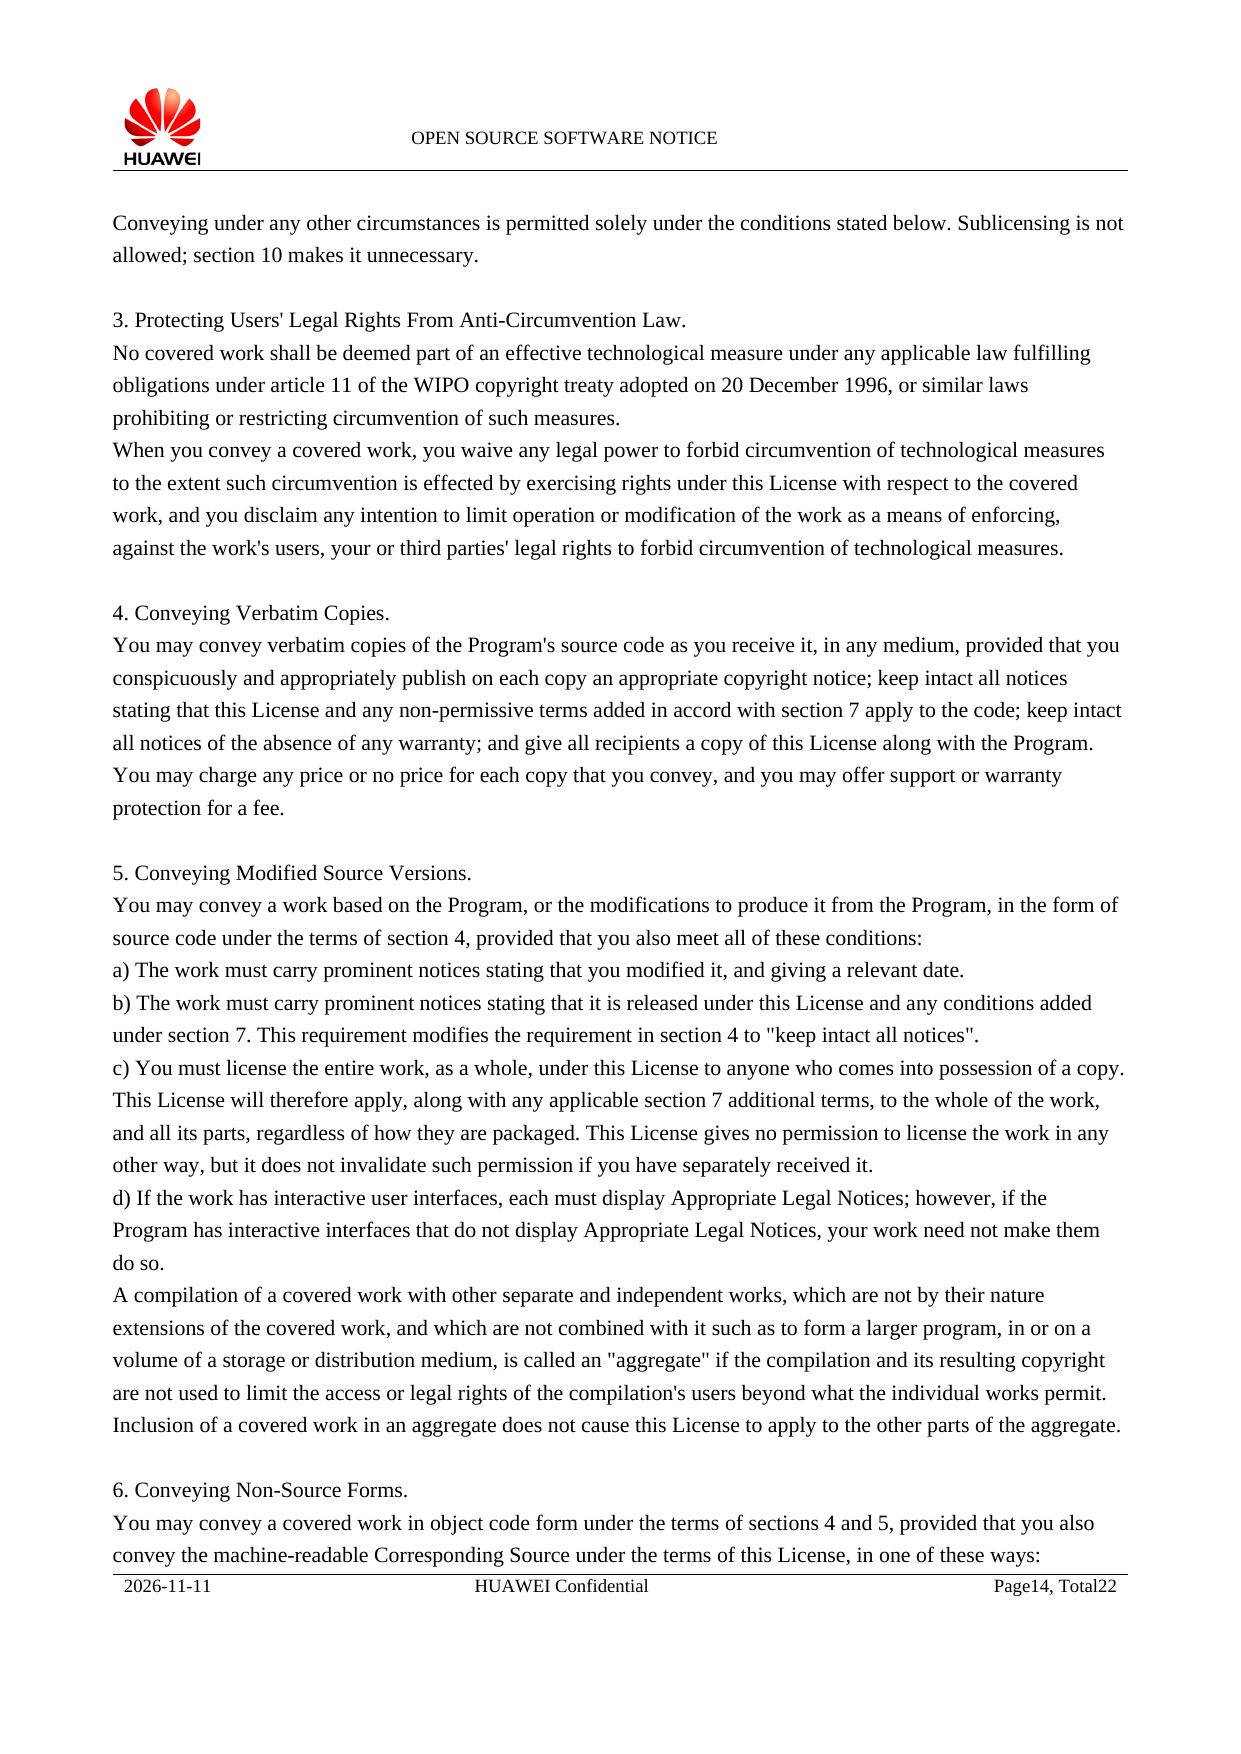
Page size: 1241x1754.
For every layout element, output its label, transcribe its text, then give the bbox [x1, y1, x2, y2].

text A compilation of a covered work with other separate and independent works, which are not by their nature extensions of the covered work, and which are not combined with it such as to form a larger program, in or on a volume of a storage or distribution medium, is called an "aggregate" if the compilation and its resulting copyright are not used to limit the access or legal rights of the compilation's users beyond what the individual works permit. Inclusion of a covered work in an aggregate does not cause this License to apply to the other parts of the aggregate. [112, 1279, 1128, 1441]
picture [124, 88, 201, 165]
text No covered work shall be deemed part of an effective technological measure under any applicable law fulfilling obligations under article 11 of the WIPO copyright treaty adopted on 20 December 1996, or similar laws prohibiting or restricting circumvention of such measures. [112, 336, 1128, 434]
text You may convey verbatim copies of the Program's source code as you receive it, in any medium, provided that you conspicuously and appropriately publish on each copy an appropriate copyright notice; keep intact all notices stating that this License and any non-permissive terms added in accord with section 7 apply to the code; keep intact all notices of the absence of any warranty; and give all recipients a copy of this License along with the Program. [112, 629, 1128, 759]
text c) You must license the entire work, as a whole, under this License to anyone who comes into possession of a copy. This License will therefore apply, along with any applicable section 7 additional terms, to the whole of the work, and all its parts, regardless of how they are packaged. This License gives no permission to license the work in any other way, but it does not invalidate such permission if you have separately received it. [112, 1051, 1128, 1181]
text You may convey a work based on the Program, or the modifications to produce it from the Program, in the form of source code under the terms of section 4, provided that you also meet all of these conditions: [112, 889, 1128, 954]
text 6. Conveying Non-Source Forms. [112, 1474, 1128, 1506]
text b) The work must carry prominent notices stating that it is released under this License and any conditions added under section 7. This requirement modifies the requirement in section 4 to "keep intact all notices". [112, 986, 1128, 1051]
text 4. Conveying Verbatim Copies. [112, 596, 1128, 629]
text Conveying under any other circumstances is permitted solely under the conditions stated below. Sublicensing is not allowed; section 10 makes it unnecessary. [112, 206, 1128, 271]
text When you convey a covered work, you waive any legal power to forbid circumvention of technological measures to the extent such circumvention is effected by exercising rights under this License with respect to the covered work, and you disclaim any intention to limit operation or modification of the work as a means of enforcing, against the work's users, your or third parties' legal rights to forbid circumvention of technological measures. [112, 434, 1128, 564]
text You may convey a covered work in object code form under the terms of sections 4 and 5, provided that you also convey the machine-readable Corresponding Source under the terms of this License, in one of these ways: [112, 1506, 1128, 1571]
text You may charge any price or no price for each copy that you convey, and you may offer support or warranty protection for a fee. [112, 759, 1128, 824]
text 5. Conveying Modified Source Versions. [112, 856, 1128, 889]
text a) The work must carry prominent notices stating that you modified it, and giving a relevant date. [112, 954, 1128, 986]
text d) If the work has interactive user interfaces, each must display Appropriate Legal Notices; however, if the Program has interactive interfaces that do not display Appropriate Legal Notices, your work need not make them do so. [112, 1181, 1128, 1279]
text 3. Protecting Users' Legal Rights From Anti-Circumvention Law. [112, 304, 1128, 336]
